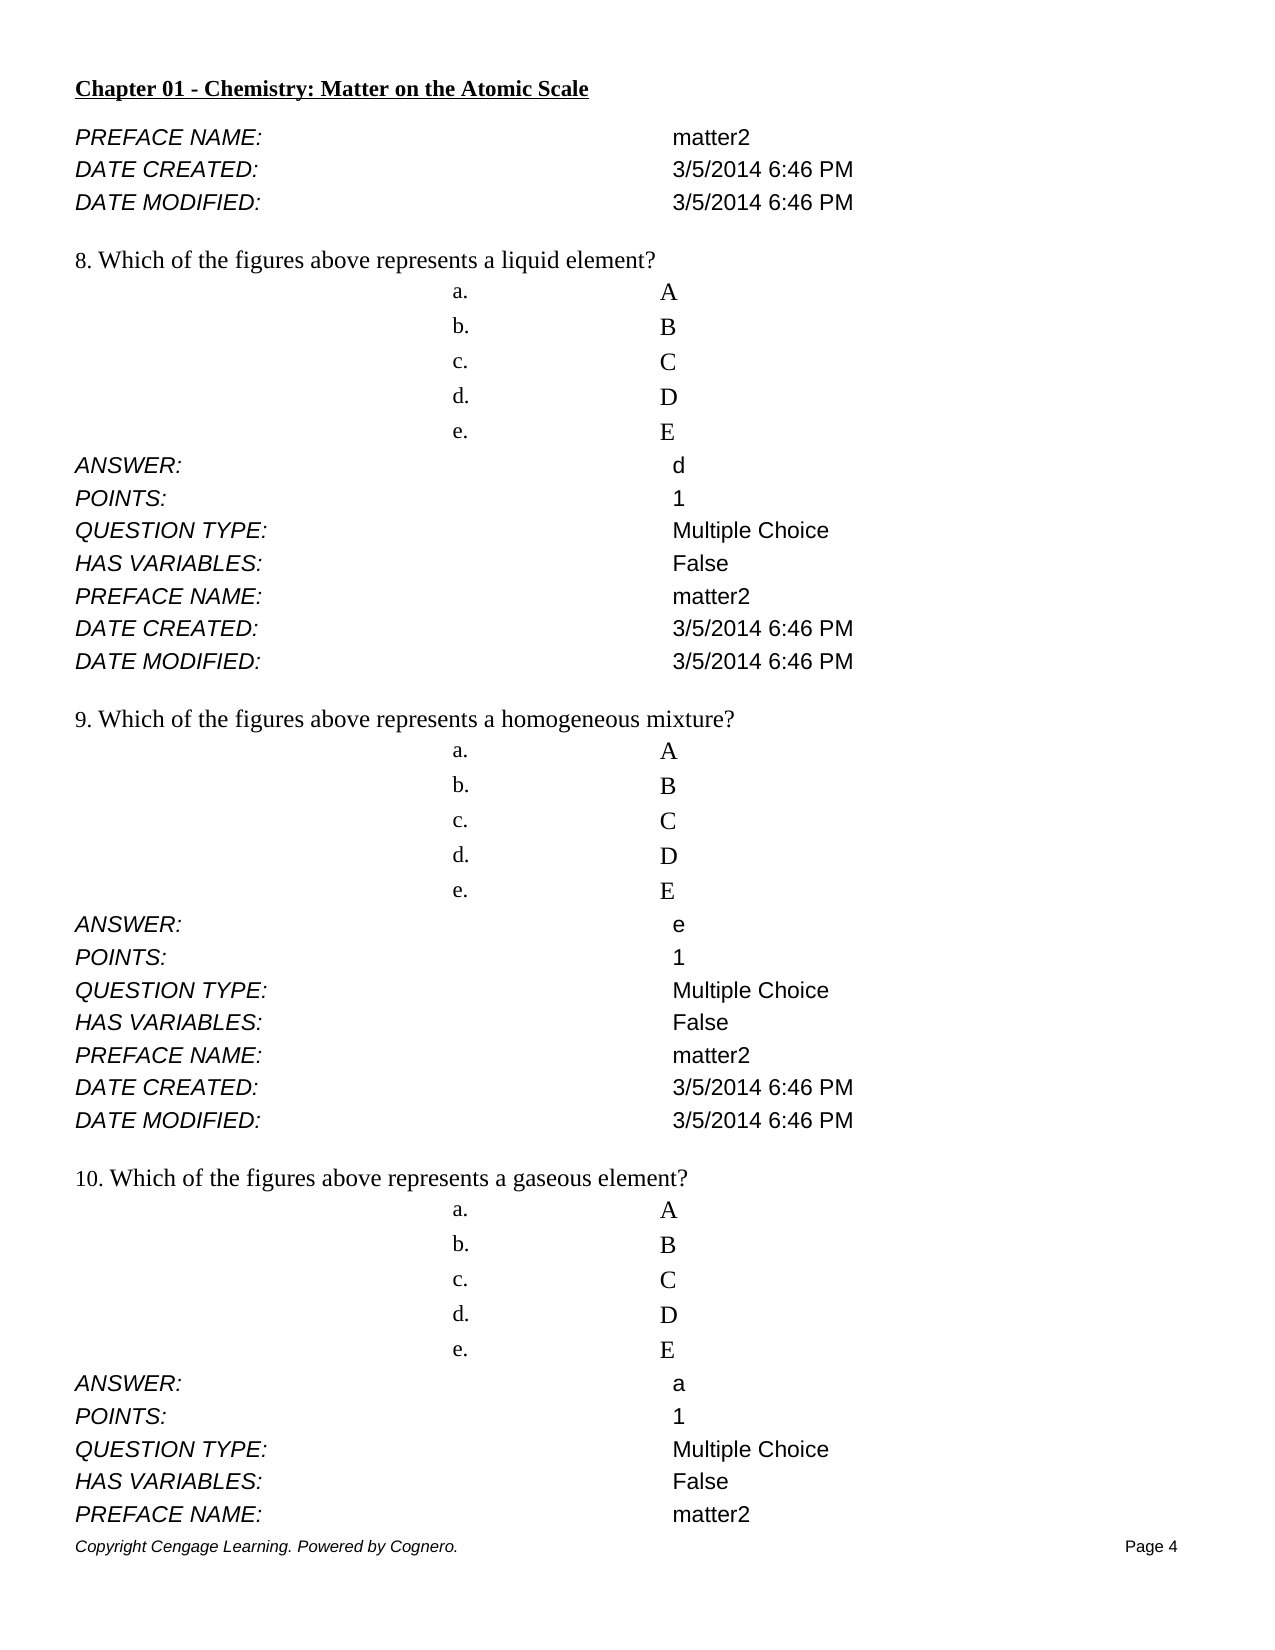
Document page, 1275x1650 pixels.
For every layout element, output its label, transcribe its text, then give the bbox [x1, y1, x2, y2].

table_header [75, 121, 1200, 218]
table_header 9. Which of the figures above represents a homogeneous mixture? [75, 705, 1200, 1137]
table_header 8. Which of the figures above represents a liquid element? [75, 245, 1200, 677]
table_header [75, 1164, 1200, 1530]
